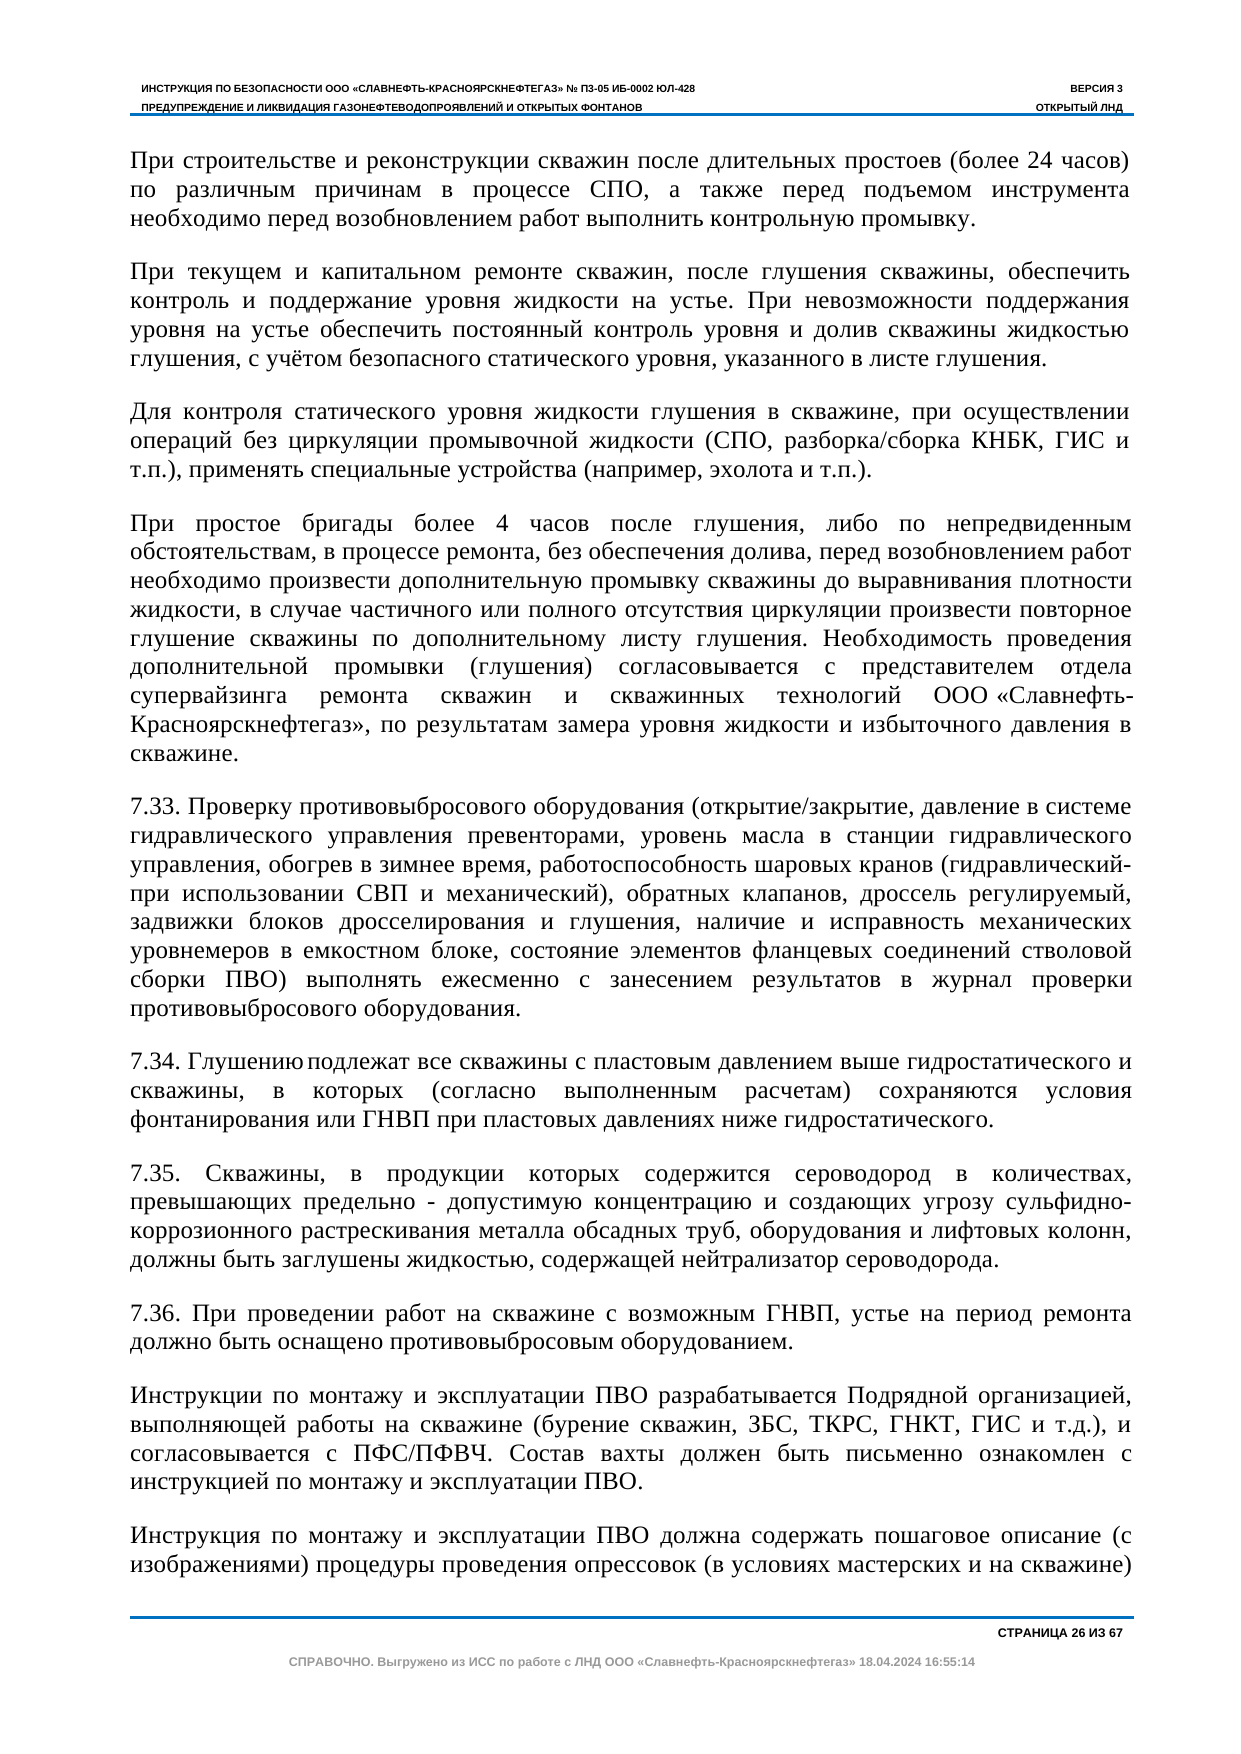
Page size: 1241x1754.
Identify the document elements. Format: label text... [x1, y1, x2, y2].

text Для контроля статического уровня жидкости глушения в скважине, при осуществлении операций без циркуляции промывочной жидкости (СПО, разборка/сборка КНБК, ГИС и т.п.), применять специальные устройства (например, эхолота и т.п.). [130, 396, 1131, 483]
text Инструкции по монтажу и эксплуатации ПВО разрабатывается Подрядной организацией, выполняющей работы на скважине (бурение скважин, ЗБС, ТКРС, ГНКТ, ГИС и т.д.), и согласовывается с ПФС/ПФВЧ. Состав вахты должен быть письменно ознакомлен с инструкцией по монтажу и эксплуатации ПВО. [130, 1380, 1134, 1495]
text 7.34. Глушению подлежат все скважины с пластовым давлением выше гидростатического и скважины, в которых (согласно выполненным расчетам) сохраняются условия фонтанирования или ГНВП при пластовых давлениях ниже гидростатического. [130, 1046, 1134, 1133]
text При простое бригады более 4 часов после глушения, либо по непредвиденным обстоятельствам, в процессе ремонта, без обеспечения долива, перед возобновлением работ необходимо произвести дополнительную промывку скважины до выравнивания плотности жидкости, в случае частичного или полного отсутствия циркуляции произвести повторное глушение скважины по дополнительному листу глушения. Необходимость проведения дополнительной промывки (глушения) согласовывается с представителем отдела супервайзинга ремонта скважин и скважинных технологий ООО «Славнефть-Красноярскнефтегаз», по результатам замера уровня жидкости и избыточного давления в скважине. [130, 508, 1134, 766]
text При строительстве и реконструкции скважин после длительных простоев (более 24 часов) по различным причинам в процессе СПО, а также перед подъемом инструмента необходимо перед возобновлением работ выполнить контрольную промывку. [130, 145, 1131, 231]
text 7.35. Скважины, в продукции которых содержится сероводород в количествах, превышающих предельно - допустимую концентрацию и создающих угрозу сульфидно-коррозионного растрескивания металла обсадных труб, оборудования и лифтовых колонн, должны быть заглушены жидкостью, содержащей нейтрализатор сероводорода. [130, 1158, 1134, 1273]
text 7.33. Проверку противовыбросового оборудования (открытие/закрытие, давление в системе гидравлического управления превенторами, уровень масла в станции гидравлического управления, обогрев в зимнее время, работоспособность шаровых кранов (гидравлический-при использовании СВП и механический), обратных клапанов, дроссель регулируемый, задвижки блоков дросселирования и глушения, наличие и исправность механических уровнемеров в емкостном блоке, состояние элементов фланцевых соединений стволовой сборки ПВО) выполнять ежесменно с занесением результатов в журнал проверки противовыбросового оборудования. [130, 791, 1134, 1021]
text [130, 1520, 1134, 1578]
text При текущем и капитальном ремонте скважин, после глушения скважины, обеспечить контроль и поддержание уровня жидкости на устье. При невозможности поддержания уровня на устье обеспечить постоянный контроль уровня и долив скважины жидкостью глушения, с учётом безопасного статического уровня, указанного в листе глушения. [130, 256, 1131, 371]
text 7.36. При проведении работ на скважине с возможным ГНВП, устье на период ремонта должно быть оснащено противовыбросовым оборудованием. [130, 1298, 1134, 1355]
